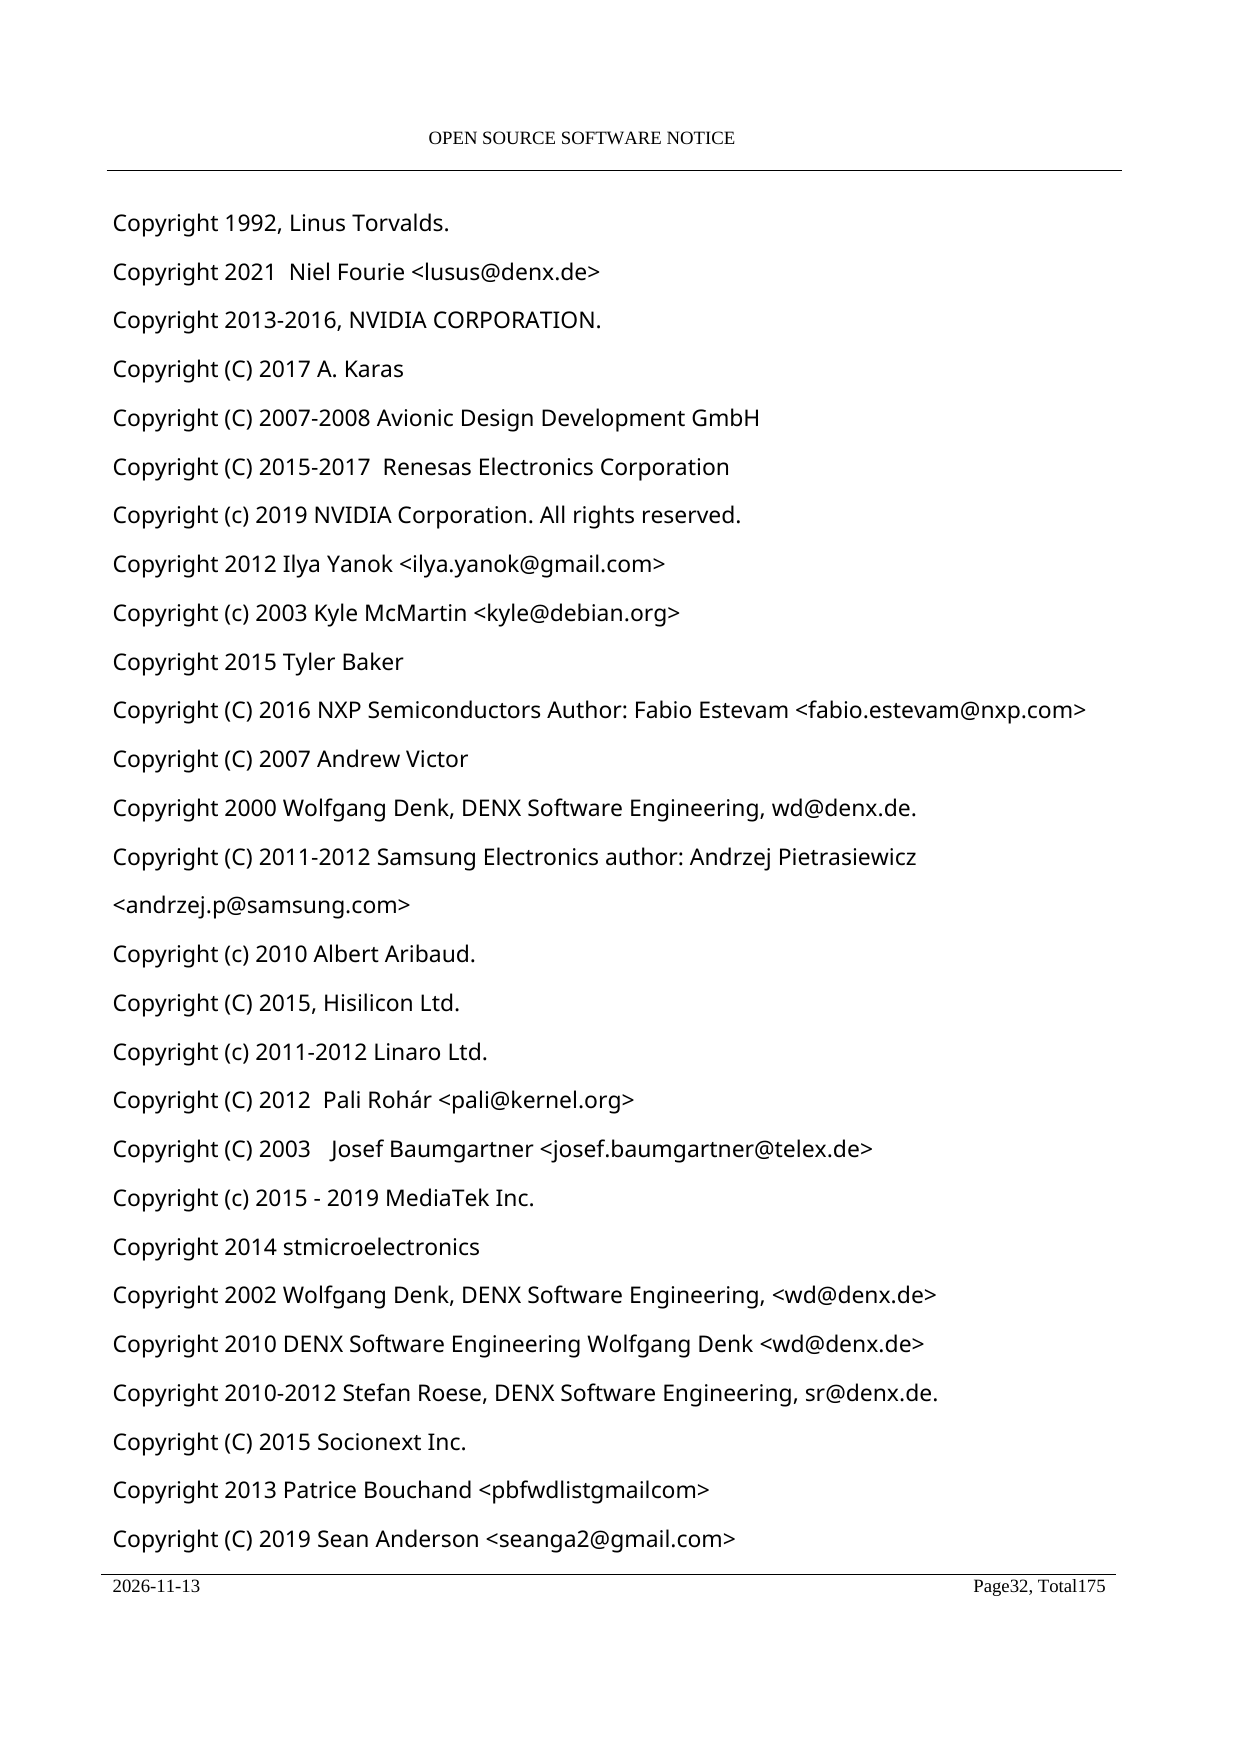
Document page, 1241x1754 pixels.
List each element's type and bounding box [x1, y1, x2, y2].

text [112, 206, 1128, 1555]
